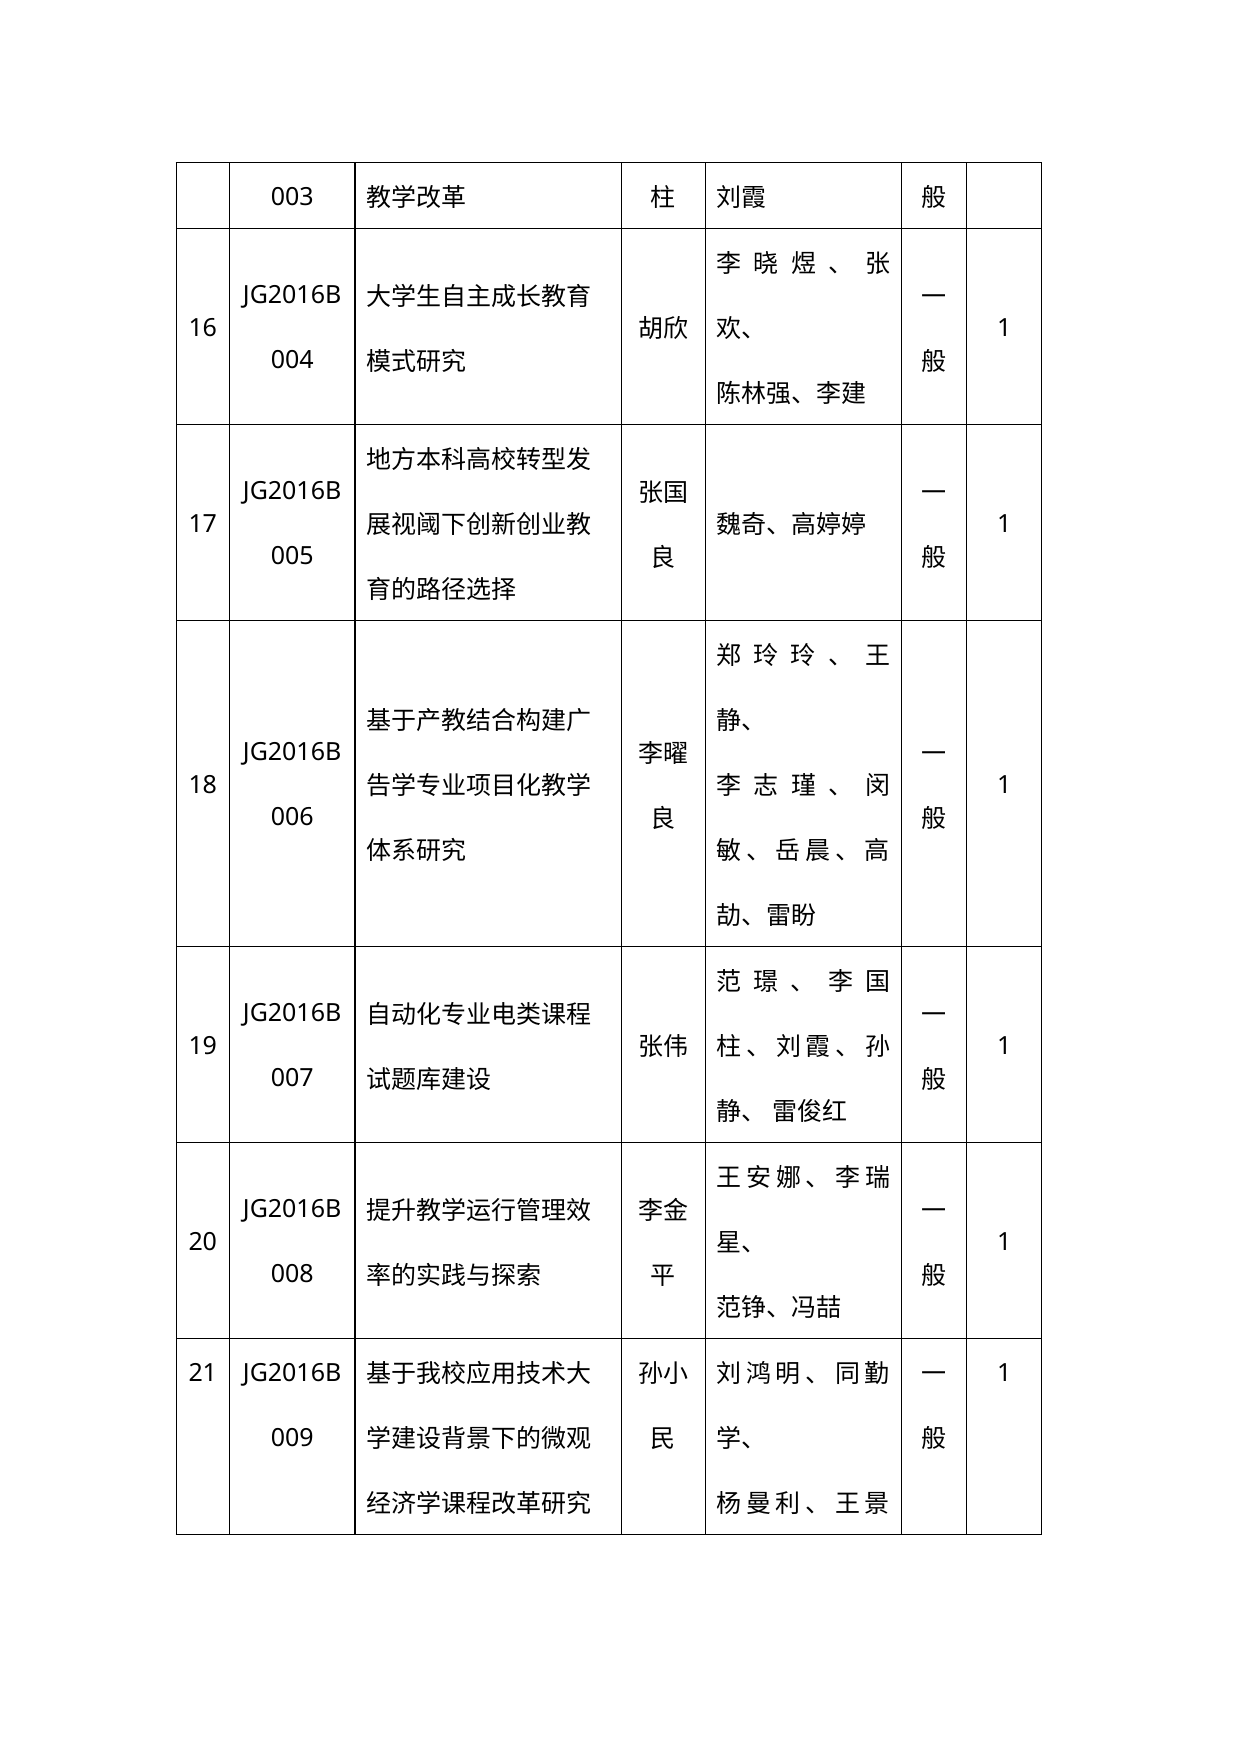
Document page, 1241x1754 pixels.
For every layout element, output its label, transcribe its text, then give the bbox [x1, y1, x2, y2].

table_cell 基于产教结合构建广告学专业项目化教学体系研究 [356, 621, 621, 946]
table_cell JG2016B008 [230, 1143, 354, 1338]
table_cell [356, 1339, 621, 1534]
table_cell 一般 [902, 425, 966, 620]
table_cell 1 [967, 229, 1041, 424]
table_cell 范璟、李国柱、刘霞、孙静、 雷俊红 [706, 947, 901, 1142]
table_cell JG2016B004 [230, 229, 354, 424]
table_cell 18 [177, 621, 229, 946]
table_cell 李金平 [622, 1143, 705, 1338]
table_cell 魏奇、高婷婷 [706, 425, 901, 620]
table_cell 李国柱 [622, 163, 705, 228]
table_cell JG2016B003 [230, 163, 354, 228]
table_cell JG2016B005 [230, 425, 354, 620]
table_cell 19 [177, 947, 229, 1142]
table_cell 卢锋、孙静、刘霞 [706, 163, 901, 228]
table_cell JG2016B006 [230, 621, 354, 946]
table_cell 大学生自主成长教育模式研究 [356, 229, 621, 424]
table_cell 21 [177, 1339, 229, 1534]
table_cell 1 [967, 163, 1041, 228]
table_cell 自动化专业电装实习教学改革 [356, 163, 621, 228]
table_cell 提升教学运行管理效率的实践与探索 [356, 1143, 621, 1338]
table_cell 孙小民 [622, 1339, 705, 1534]
table_cell 20 [177, 1143, 229, 1338]
table_cell 16 [177, 229, 229, 424]
table_cell 一般 [902, 229, 966, 424]
table_cell 地方本科高校转型发展视阈下创新创业教育的路径选择 [356, 425, 621, 620]
table_cell 李晓煜、张欢、 陈林强、李建 [706, 229, 901, 424]
table_cell 17 [177, 425, 229, 620]
table_cell 张国良 [622, 425, 705, 620]
table_cell 一般 [902, 947, 966, 1142]
table_cell 1 [967, 621, 1041, 946]
table_cell 一般 [902, 1143, 966, 1338]
table_cell 一般 [902, 163, 966, 228]
table_cell 自动化专业电类课程试题库建设 [356, 947, 621, 1142]
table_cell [706, 1339, 901, 1534]
table_cell 一般 [902, 1339, 966, 1534]
table_cell 郑玲玲、王静、 李志瑾、闵敏、岳晨、高劼、雷盼 [706, 621, 901, 946]
table_cell 王安娜、李瑞星、 范铮、冯喆 [706, 1143, 901, 1338]
table_cell 李曜良 [622, 621, 705, 946]
table_cell 张伟 [622, 947, 705, 1142]
table_cell 一般 [902, 621, 966, 946]
table_cell 1 [967, 947, 1041, 1142]
table_cell JG2016B007 [230, 947, 354, 1142]
table_cell 1 [967, 425, 1041, 620]
table_cell 胡欣 [622, 229, 705, 424]
table_cell JG2016B009 [230, 1339, 354, 1534]
table_cell 1 [967, 1143, 1041, 1338]
table_cell 15 [177, 163, 229, 228]
table_cell 1 [967, 1339, 1041, 1534]
